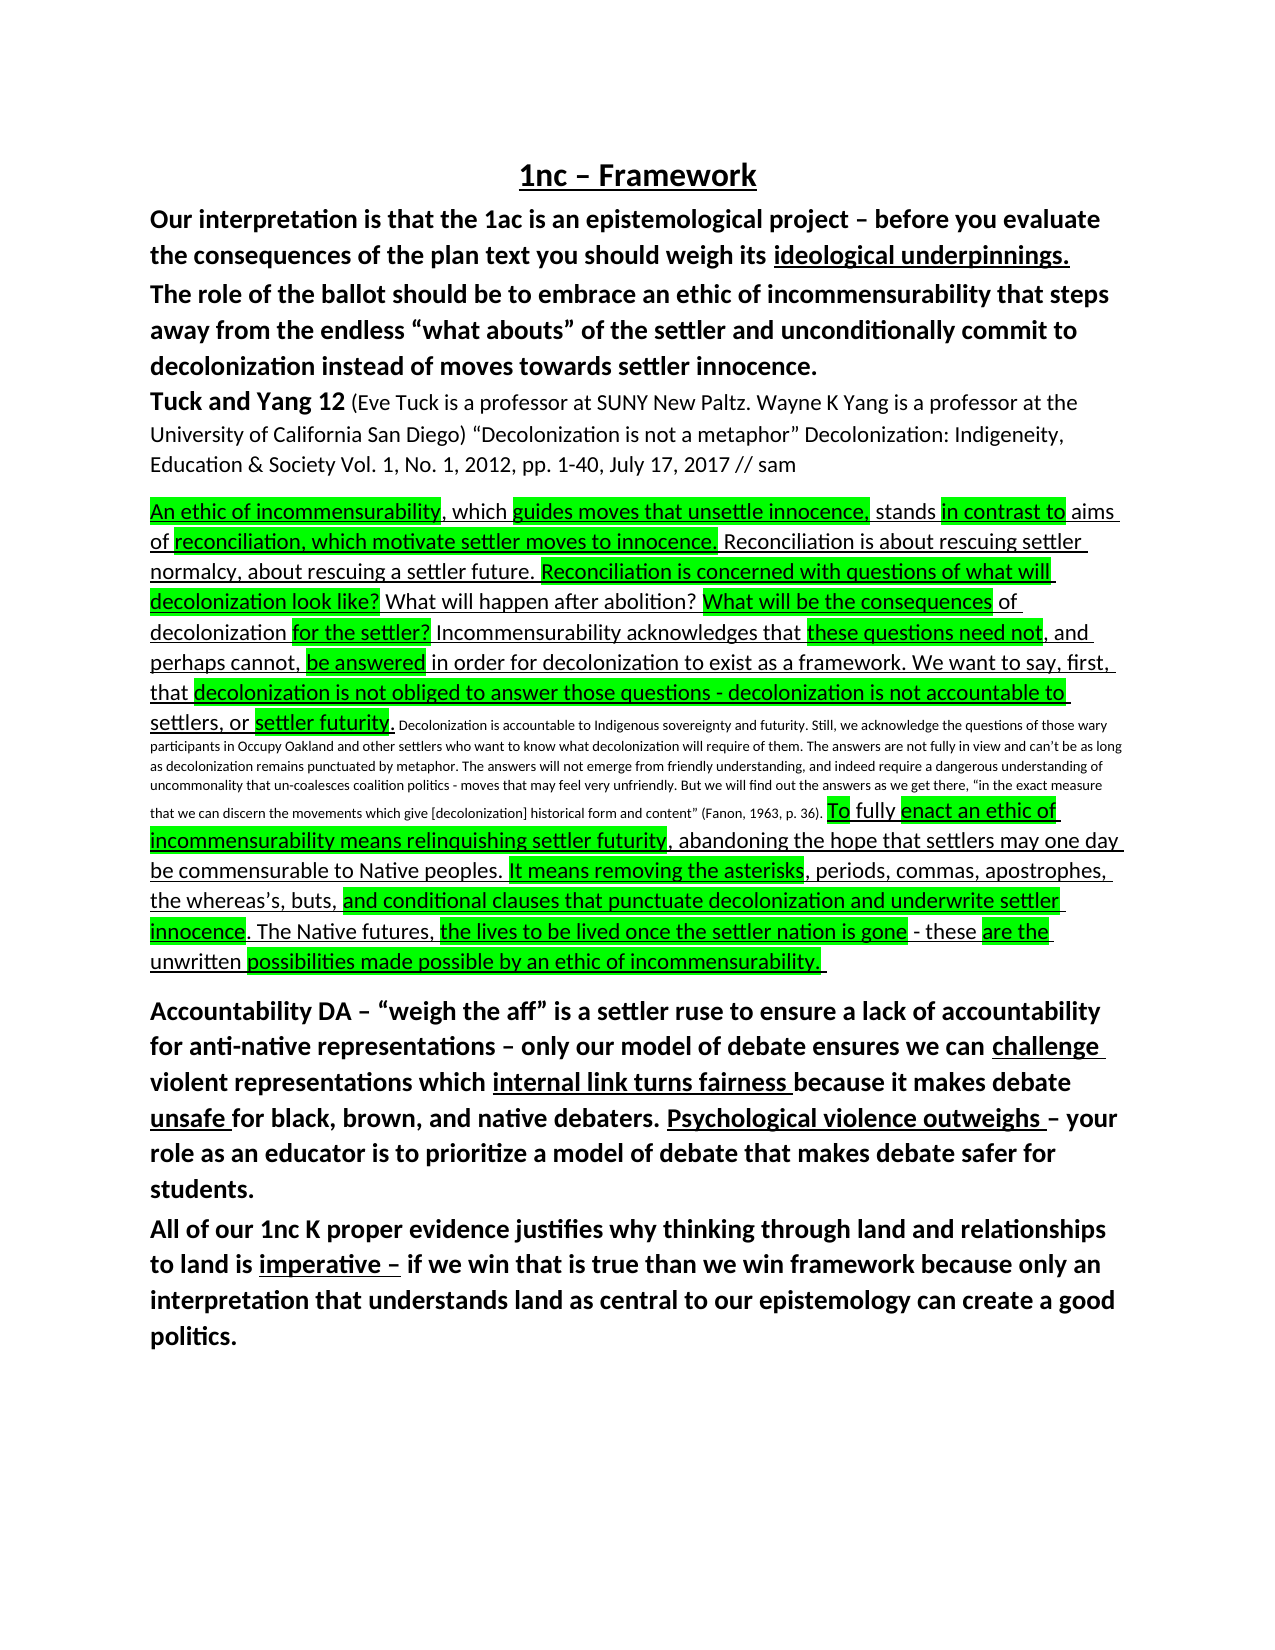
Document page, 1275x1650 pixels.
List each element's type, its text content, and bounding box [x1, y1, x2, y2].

subtitle Our interpretation is that the 1ac is an epistemological project – before you evaluate the consequences of the plan text you should weigh its ideological underpinnings. [150, 202, 1125, 271]
text Tuck and Yang 12 (Eve Tuck is a professor at SUNY New Paltz. Wayne K Yang is a professor at the University of California San Diego) “Decolonization is not a metaphor” Decolonization: Indigeneity, Education & Society Vol. 1, No. 1, 2012, pp. 1-40, July 17, 2017 // sam [150, 384, 1125, 478]
subtitle All of our 1nc K proper evidence justifies why thinking through land and relationships to land is imperative – if we win that is true than we win framework because only an interpretation that understands land as central to our epistemology can create a good politics. [150, 1212, 1125, 1352]
subtitle 1nc – Framework [150, 154, 1125, 195]
text An ethic of incommensurability, which guides moves that unsettle innocence, stands in contrast to aims of reconciliation, which motivate settler moves to innocence. Reconciliation is about rescuing settler normalcy, about rescuing a settler future. Reconciliation is concerned with questions of what will decolonization look like? What will happen after abolition? What will be the consequences of decolonization for the settler? Incommensurability acknowledges that these questions need not, and perhaps cannot, be answered in order for decolonization to exist as a framework. We want to say, first, that decolonization is not obliged to answer those questions - decolonization is not accountable to settlers, or settler futurity. Decolonization is accountable to Indigenous sovereignty and futurity. Still, we acknowledge the questions of those wary participants in Occupy Oakland and other settlers who want to know what decolonization will require of them. The answers are not fully in view and can’t be as long as decolonization remains punctuated by metaphor. The answers will not emerge from friendly understanding, and indeed require a dangerous understanding of uncommonality that un-coalesces coalition politics - moves that may feel very unfriendly. But we will find out the answers as we get there, “in the exact measure that we can discern the movements which give [decolonization] historical form and content” (Fanon, 1963, p. 36). To fully enact an ethic of incommensurability means relinquishing settler futurity, abandoning the hope that settlers may one day be commensurable to Native peoples. It means removing the asterisks, periods, commas, apostrophes, the whereas’s, buts, and conditional clauses that punctuate decolonization and underwrite settler innocence. The Native futures, the lives to be lived once the settler nation is gone - these are the unwritten possibilities made possible by an ethic of incommensurability. [150, 497, 1125, 975]
subtitle Accountability DA – “weigh the aff” is a settler ruse to ensure a lack of accountability for anti-native representations – only our model of debate ensures we can challenge violent representations which internal link turns fairness because it makes debate unsafe for black, brown, and native debaters. Psychological violence outweighs – your role as an educator is to prioritize a model of debate that makes debate safer for students. [150, 994, 1125, 1205]
subtitle The role of the ballot should be to embrace an ethic of incommensurability that steps away from the endless “what abouts” of the settler and unconditionally commit to decolonization instead of moves towards settler innocence. [150, 278, 1125, 382]
